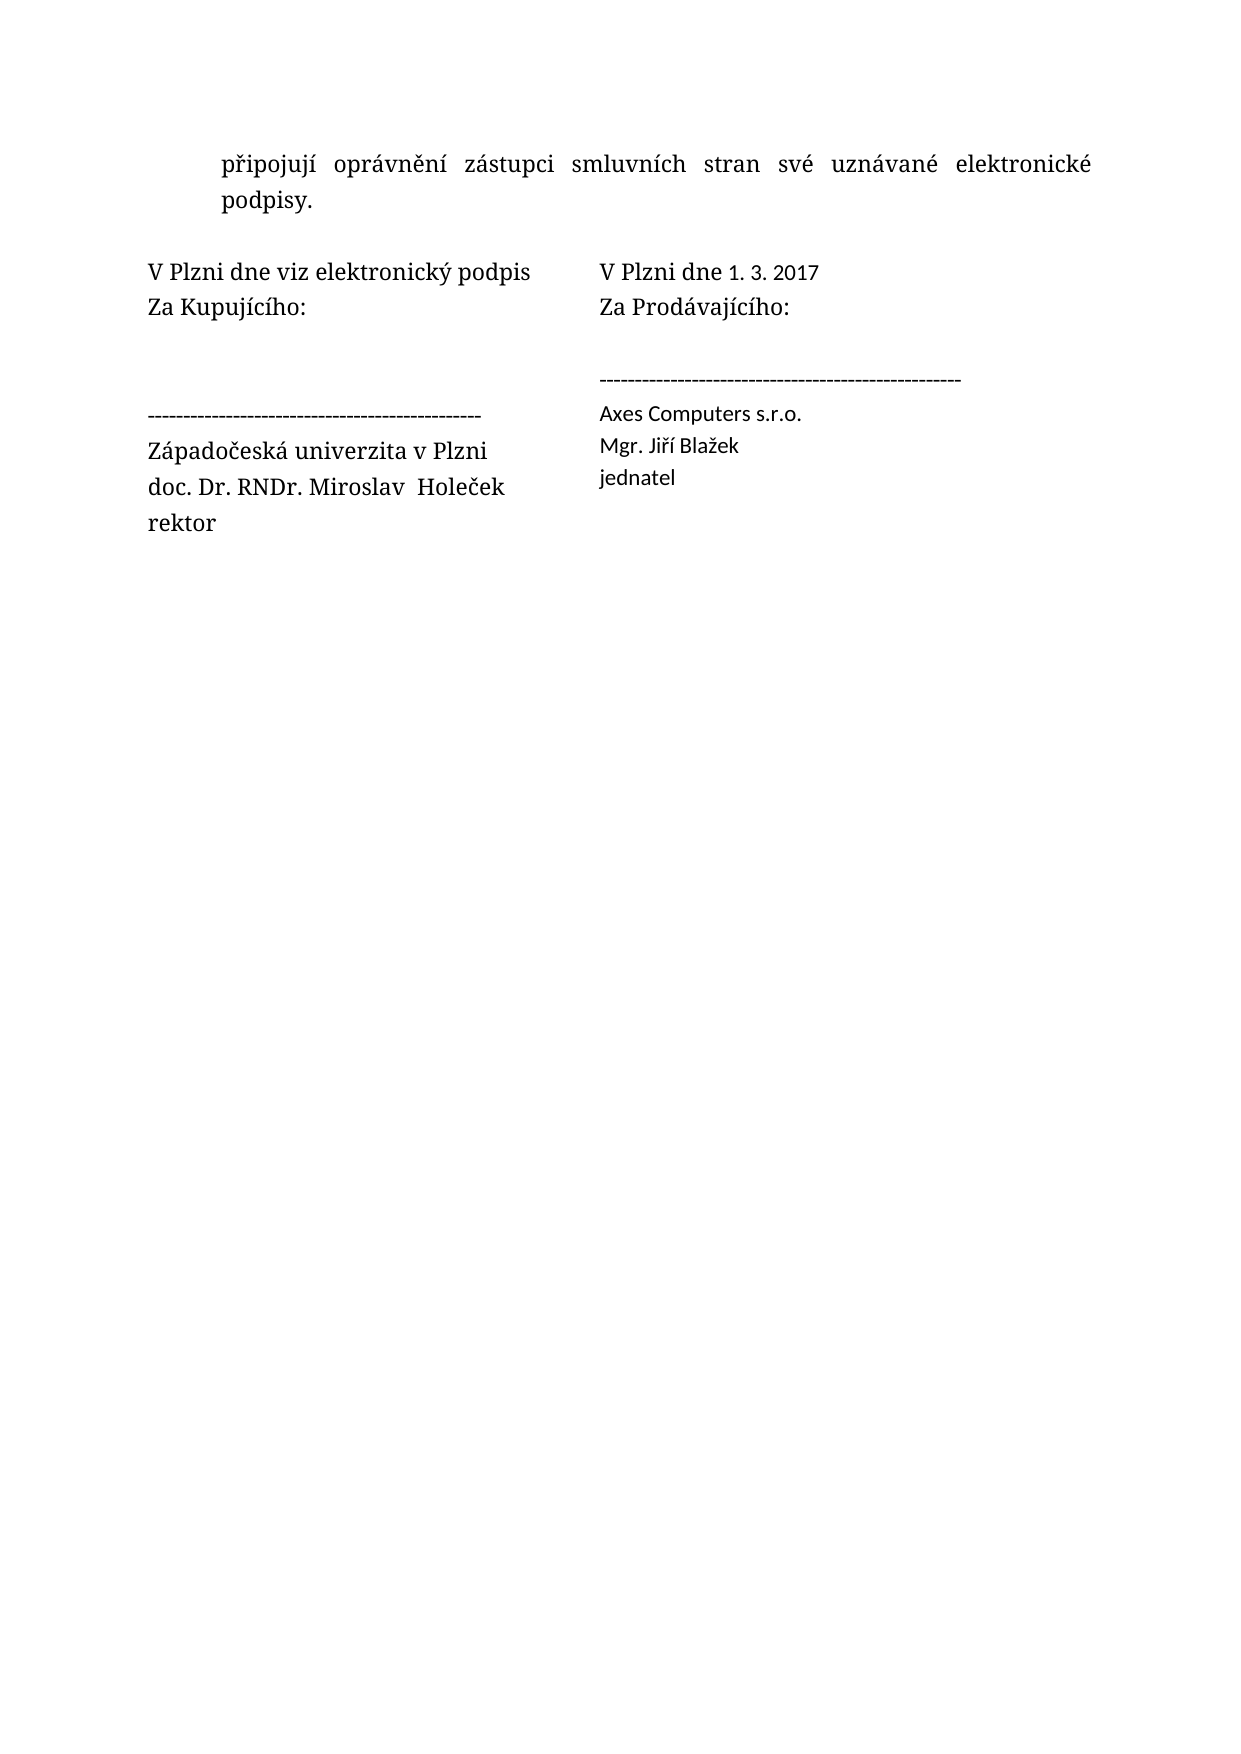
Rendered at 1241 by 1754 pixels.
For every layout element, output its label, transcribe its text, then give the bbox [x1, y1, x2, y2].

table_header V Plzni dne viz elektronický podpis Za Kupujícího: ----------------------------------------------- Západočeská univerzita v Plzni doc. Dr. RNDr. Miroslav Holeček rektor [136, 255, 588, 578]
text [148, 148, 1093, 215]
table_header V Plzni dne 1. 3. 2017 Za Prodávajícího: --------------------------------------------------- Axes Computers s.r.o. Mgr. Jiří Blažek jednatel [588, 255, 1040, 578]
